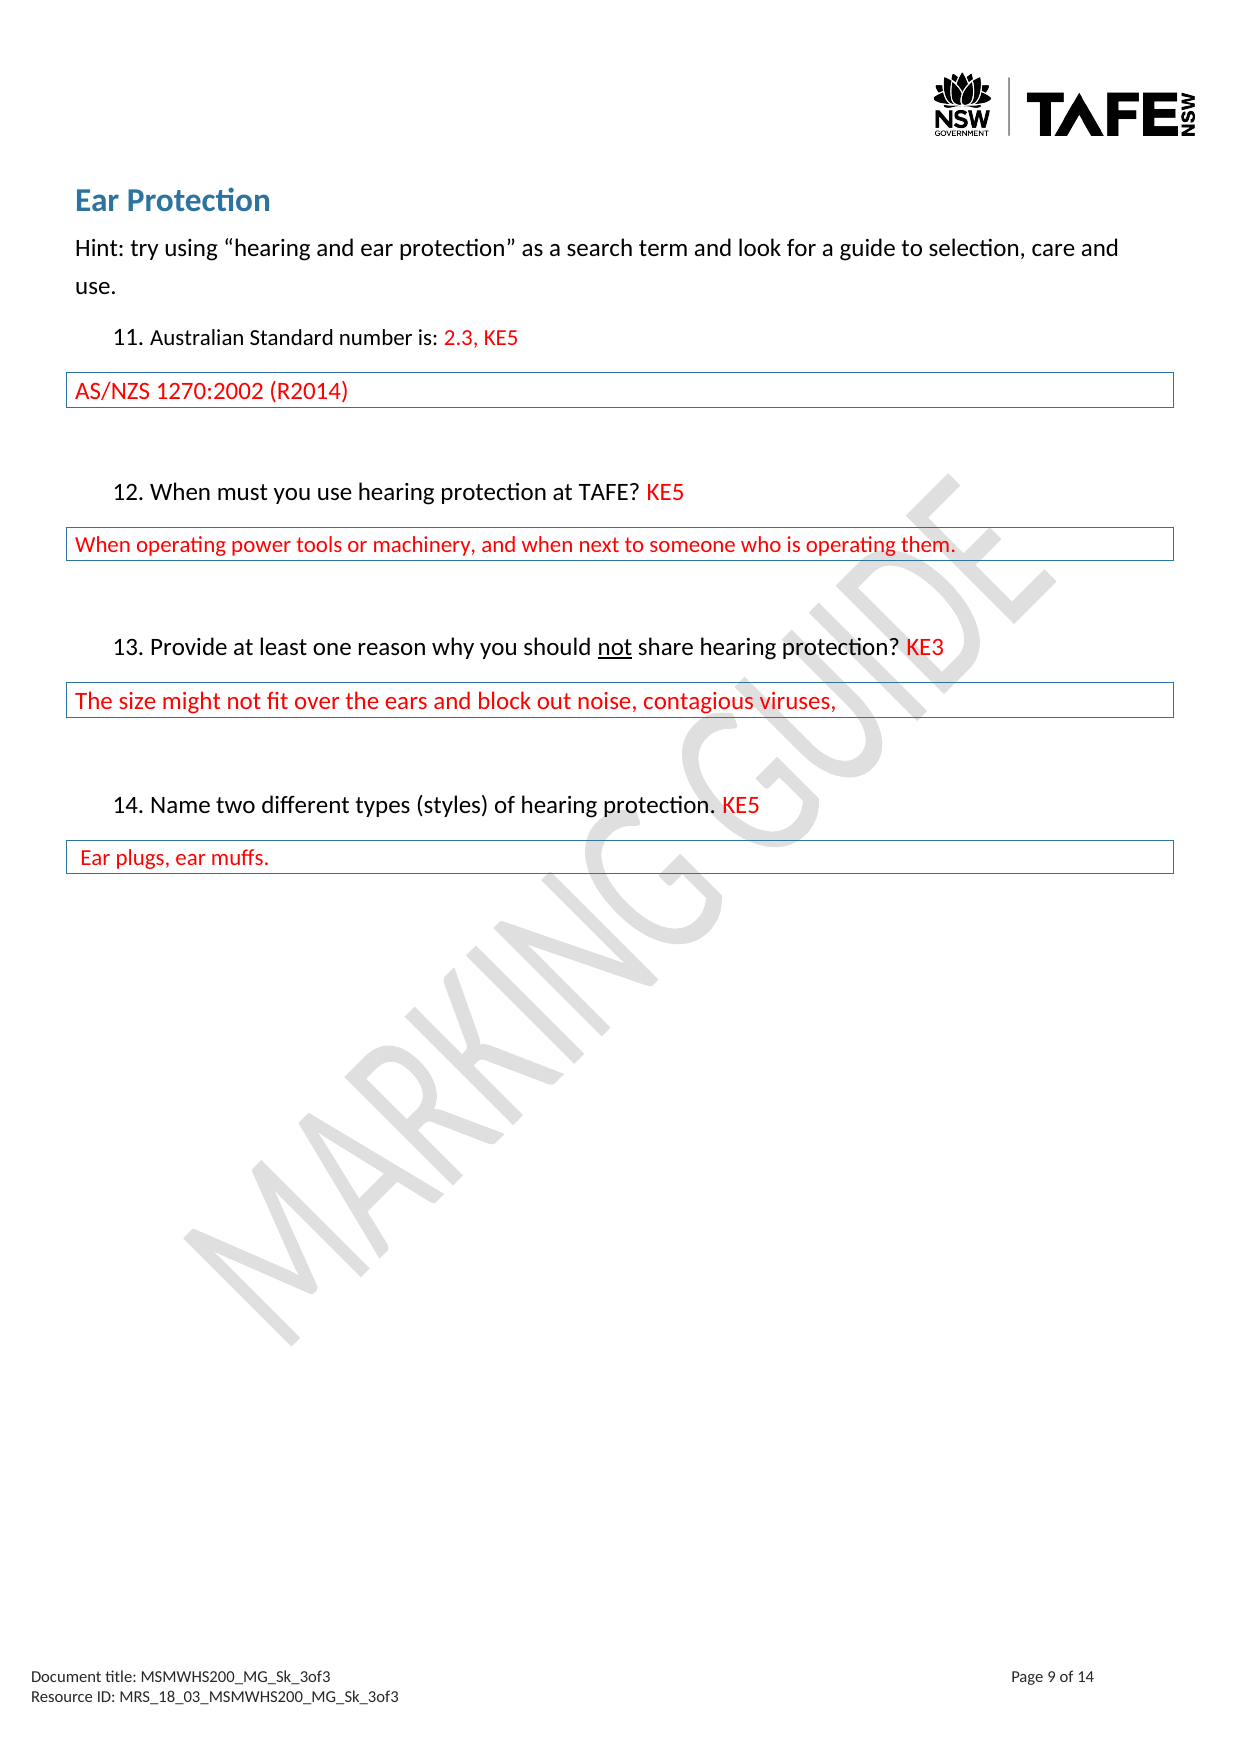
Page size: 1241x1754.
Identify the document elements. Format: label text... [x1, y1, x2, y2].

list Provide at least one reason why you should not share hearing protection? KE3 [112, 631, 1165, 662]
list Australian Standard number is: 2.3, KE5 [112, 321, 1165, 352]
text AS/NZS 1270:2002 (R2014) [67, 373, 1173, 407]
text When operating power tools or machinery, and when next to someone who is operating them. [67, 528, 1173, 560]
list When must you use hearing protection at TAFE? KE5 [112, 476, 1165, 507]
text Hint: try using “hearing and ear protection” as a search term and look for a guide to selection, care and use. [75, 232, 1165, 301]
list Name two different types (styles) of hearing protection. KE5 [112, 789, 1165, 820]
subtitle Ear Protection [75, 179, 1165, 220]
picture [933, 71, 1195, 137]
text The size might not fit over the ears and block out noise, contagious viruses, [67, 683, 1173, 717]
text Ear plugs, ear muffs. [67, 841, 1173, 873]
